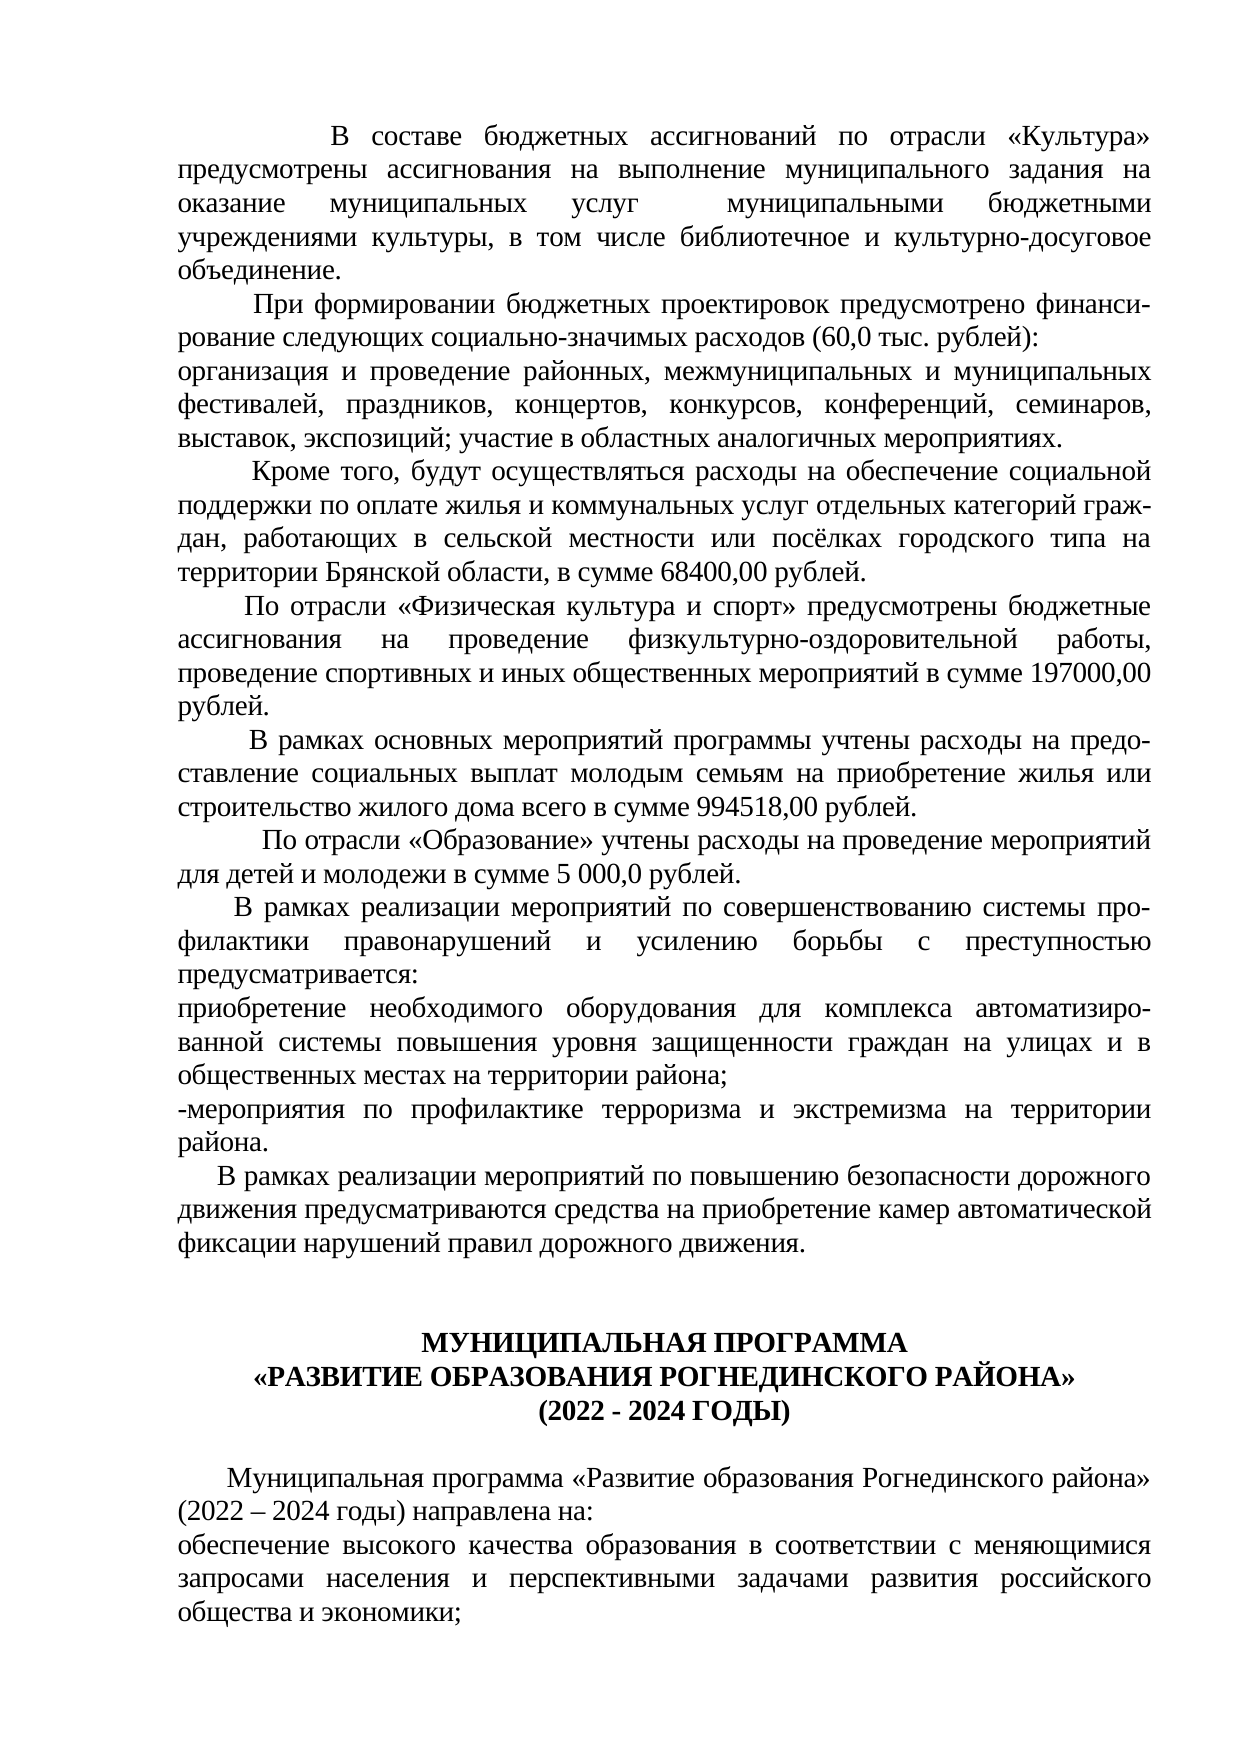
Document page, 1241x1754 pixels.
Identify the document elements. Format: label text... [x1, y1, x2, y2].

text приобретение необходимого оборудования для комплекса автоматизиро-ванной системы повышения уровня защищенности граждан на улицах и в общественных местах на территории района; [177, 990, 1152, 1091]
text При формировании бюджетных проектировок предусмотрено финанси-рование следующих социально-значимых расходов (60,0 тыс. рублей): [177, 286, 1152, 353]
text обеспечение высокого качества образования в соответствии с меняющимися запросами населения и перспективными задачами развития российского общества и экономики; [177, 1527, 1152, 1627]
text По отрасли «Физическая культура и спорт» предусмотрены бюджетные ассигнования на проведение физкультурно-оздоровительной работы, проведение спортивных и иных общественных мероприятий в сумме 197000,00 рублей. [177, 588, 1152, 722]
text МУНИЦИПАЛЬНАЯ ПРОГРАММА «РАЗВИТИЕ ОБРАЗОВАНИЯ РОГНЕДИНСКОГО РАЙОНА» [177, 1326, 1152, 1393]
text В рамках реализации мероприятий по совершенствованию системы про-филактики правонарушений и усилению борьбы с преступностью предусматривается: [177, 889, 1152, 990]
text Кроме того, будут осуществляться расходы на обеспечение социальной поддержки по оплате жилья и коммунальных услуг отдельных категорий граж-дан, работающих в сельской местности или посёлках городского типа на территории Брянской области, в сумме 68400,00 рублей. [177, 453, 1152, 588]
text организация и проведение районных, межмуниципальных и муниципальных фестивалей, праздников, концертов, конкурсов, конференций, семинаров, выставок, экспозиций; участие в областных аналогичных мероприятиях. [177, 353, 1152, 453]
text -мероприятия по профилактике терроризма и экстремизма на территории района. [177, 1091, 1152, 1158]
text В рамках основных мероприятий программы учтены расходы на предо-ставление социальных выплат молодым семьям на приобретение жилья или строительство жилого дома всего в сумме 994518,00 рублей. [177, 722, 1152, 822]
text В рамках реализации мероприятий по повышению безопасности дорожного движения предусматриваются средства на приобретение камер автоматической фиксации нарушений правил дорожного движения. [177, 1158, 1152, 1258]
text В составе бюджетных ассигнований по отрасли «Культура» предусмотрены ассигнования на выполнение муниципального задания на оказание муниципальных услуг муниципальными бюджетными учреждениями культуры, в том числе библиотечное и культурно-досуговое объединение. [177, 118, 1152, 286]
text По отрасли «Образование» учтены расходы на проведение мероприятий для детей и молодежи в сумме 5 000,0 рублей. [177, 822, 1152, 889]
text (2022 - 2024 ГОДЫ) [177, 1393, 1152, 1426]
text Муниципальная программа «Развитие образования Рогнединского района» (2022 – 2024 годы) направлена на: [177, 1460, 1152, 1527]
